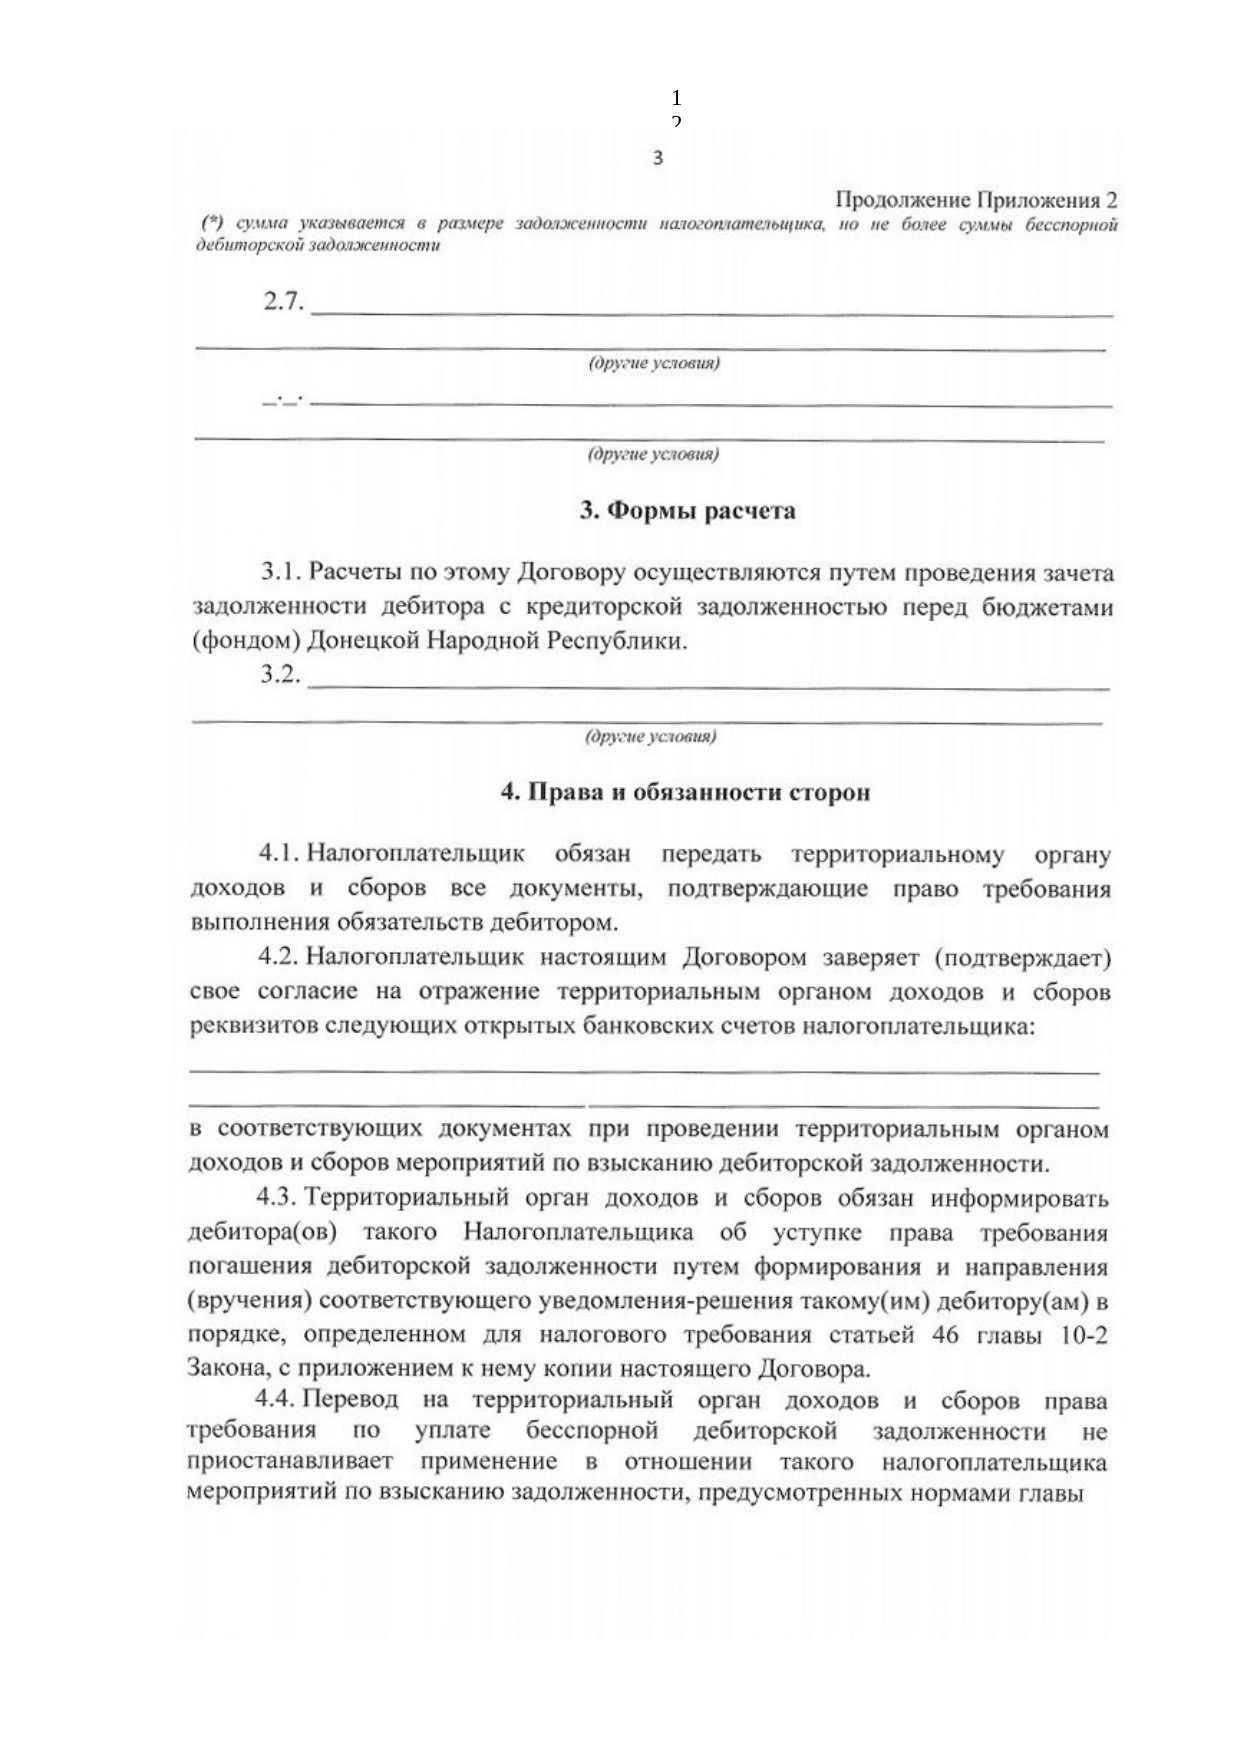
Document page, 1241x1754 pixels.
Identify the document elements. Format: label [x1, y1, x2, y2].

picture [171, 127, 1131, 1640]
